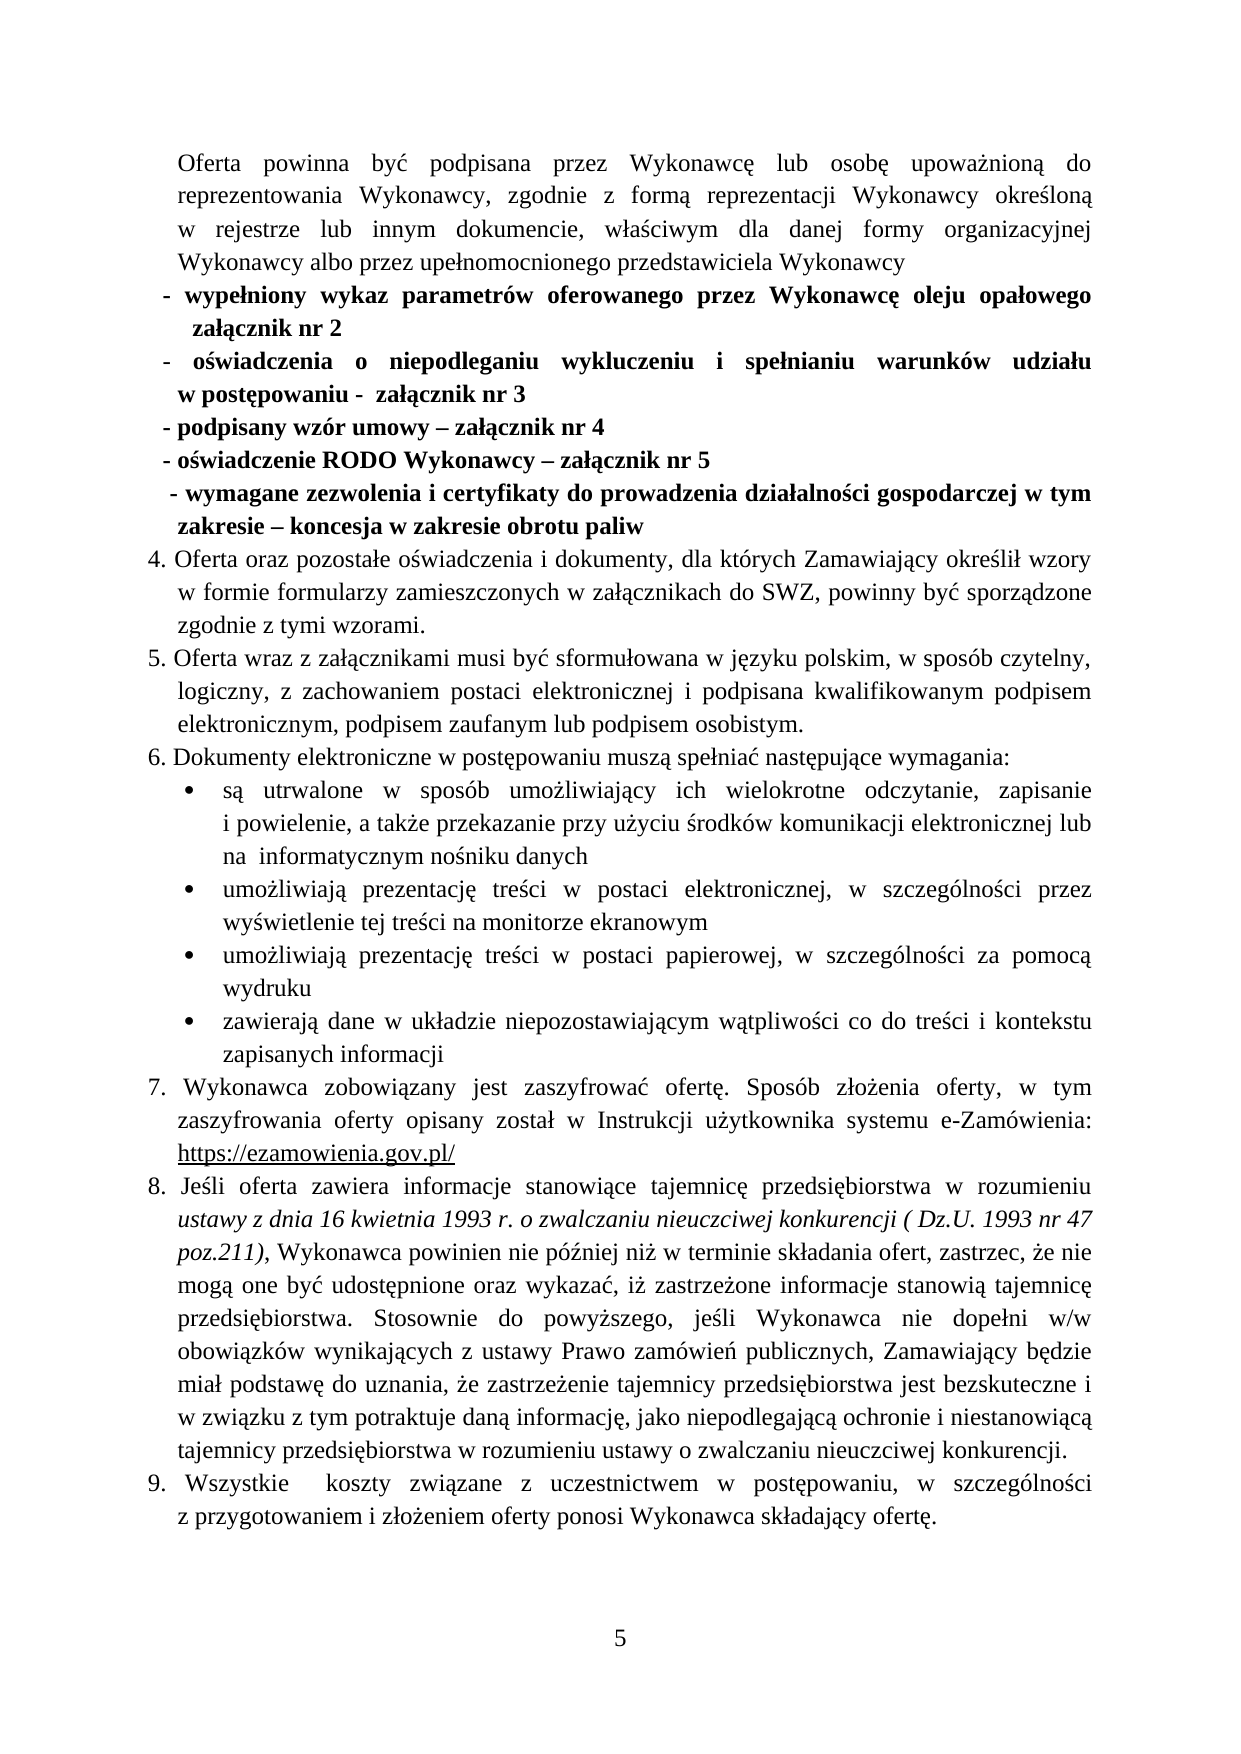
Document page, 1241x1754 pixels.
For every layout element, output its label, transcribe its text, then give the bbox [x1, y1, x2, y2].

text - podpisany wzór umowy – załącznik nr 4 [162, 412, 1093, 441]
list są utrwalone w sposób umożliwiający ich wielokrotne odczytanie, zapisanie i powielenie, a także przekazanie przy użyciu środków komunikacji elektronicznej lub na informatycznym nośniku danych [185, 775, 1093, 870]
text Oferta powinna być podpisana przez Wykonawcę lub osobę upoważnioną do reprezentowania Wykonawcy, zgodnie z formą reprezentacji Wykonawcy określoną w rejestrze lub innym dokumencie, właściwym dla danej formy organizacyjnej Wykonawcy albo przez upełnomocnionego przedstawiciela Wykonawcy [177, 148, 1093, 275]
text 9. Wszystkie koszty związane z uczestnictwem w postępowaniu, w szczególności z przygotowaniem i złożeniem oferty ponosi Wykonawca składający ofertę. [148, 1468, 1093, 1530]
text 7. Wykonawca zobowiązany jest zaszyfrować ofertę. Sposób złożenia oferty, w tym zaszyfrowania oferty opisany został w Instrukcji użytkownika systemu e-Zamówienia: https://ezamowienia.gov.pl/ [148, 1072, 1093, 1167]
list umożliwiają prezentację treści w postaci elektronicznej, w szczególności przez wyświetlenie tej treści na monitorze ekranowym [185, 874, 1093, 936]
list zawierają dane w układzie niepozostawiającym wątpliwości co do treści i kontekstu zapisanych informacji [185, 1006, 1093, 1068]
text 8. Jeśli oferta zawiera informacje stanowiące tajemnicę przedsiębiorstwa w rozumieniu ustawy z dnia 16 kwietnia 1993 r. o zwalczaniu nieuczciwej konkurencji ( Dz.U. 1993 nr 47 poz.211), Wykonawca powinien nie później niż w terminie składania ofert, zastrzec, że nie mogą one być udostępnione oraz wykazać, iż zastrzeżone informacje stanowią tajemnicę przedsiębiorstwa. Stosownie do powyższego, jeśli Wykonawca nie dopełni w/w obowiązków wynikających z ustawy Prawo zamówień publicznych, Zamawiający będzie miał podstawę do uznania, że zastrzeżenie tajemnicy przedsiębiorstwa jest bezskuteczne i w związku z tym potraktuje daną informację, jako niepodlegającą ochronie i niestanowiącą tajemnicy przedsiębiorstwa w rozumieniu ustawy o zwalczaniu nieuczciwej konkurencji. [148, 1171, 1093, 1464]
text - oświadczenie RODO Wykonawcy – załącznik nr 5 [162, 445, 1093, 473]
text - oświadczenia o niepodleganiu wykluczeniu i spełnianiu warunków udziału w postępowaniu - załącznik nr 3 [162, 346, 1093, 407]
text - wymagane zezwolenia i certyfikaty do prowadzenia działalności gospodarczej w tym zakresie – koncesja w zakresie obrotu paliw [148, 478, 1093, 539]
text - wypełniony wykaz parametrów oferowanego przez Wykonawcę oleju opałowego załącznik nr 2 [162, 280, 1093, 341]
text 6. Dokumenty elektroniczne w postępowaniu muszą spełniać następujące wymagania: [148, 742, 1093, 771]
list umożliwiają prezentację treści w postaci papierowej, w szczególności za pomocą wydruku [185, 940, 1093, 1002]
text 4. Oferta oraz pozostałe oświadczenia i dokumenty, dla których Zamawiający określił wzory w formie formularzy zamieszczonych w załącznikach do SWZ, powinny być sporządzone zgodnie z tymi wzorami. [148, 544, 1093, 639]
text 5. Oferta wraz z załącznikami musi być sformułowana w języku polskim, w sposób czytelny, logiczny, z zachowaniem postaci elektronicznej i podpisana kwalifikowanym podpisem elektronicznym, podpisem zaufanym lub podpisem osobistym. [148, 643, 1093, 738]
